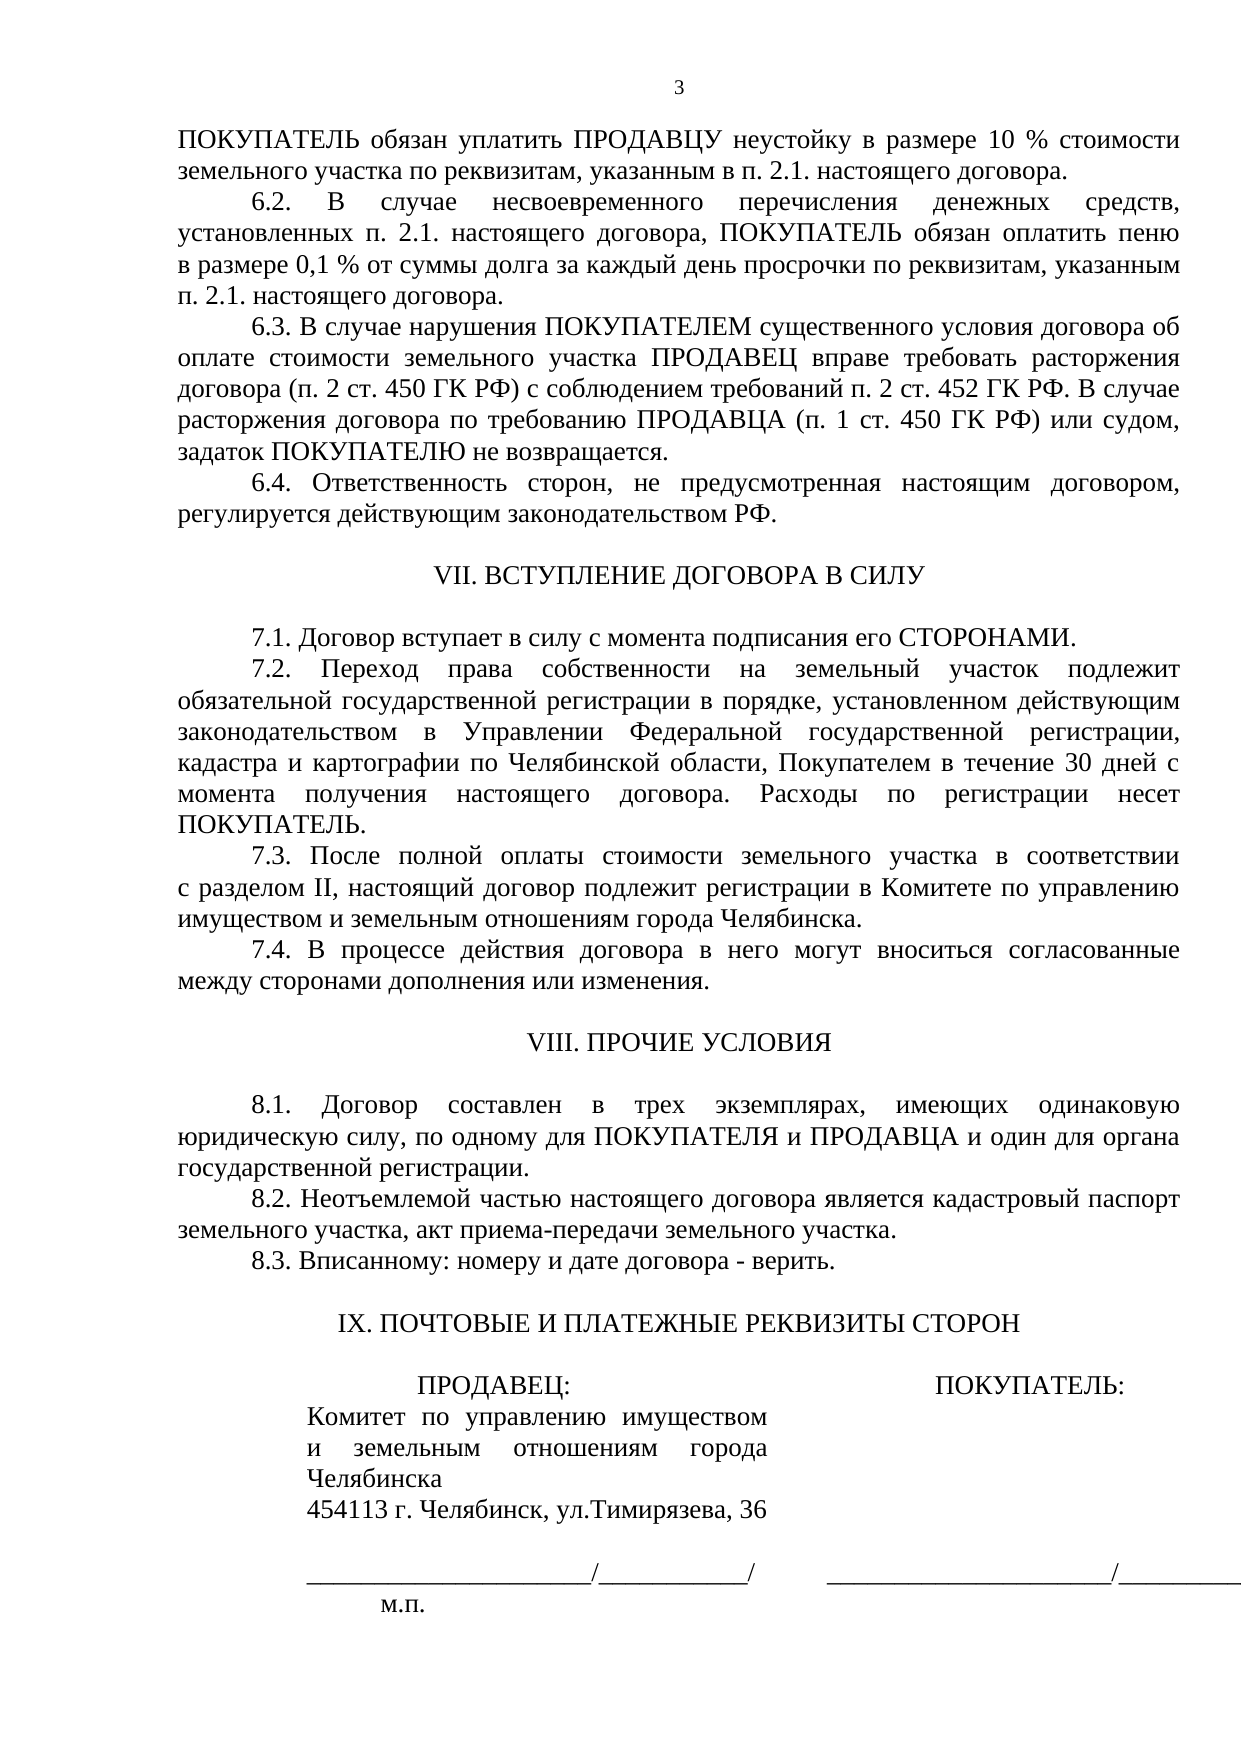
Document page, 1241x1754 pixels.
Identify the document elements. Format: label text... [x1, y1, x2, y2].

text 8.3. Вписанному: номеру и дате договора - верить. [177, 1244, 1181, 1276]
text ПРОДАВЕЦ: ПОКУПАТЕЛЬ: [177, 1369, 1181, 1400]
text IX. ПОЧТОВЫЕ И ПЛАТЕЖНЫЕ РЕКВИЗИТЫ СТОРОН [177, 1307, 1181, 1338]
text 7.3. После полной оплаты стоимости земельного участка в соответствии с разделом II, настоящий договор подлежит регистрации в Комитете по управлению имуществом и земельным отношениям города Челябинска. [177, 839, 1181, 933]
text 7.4. В процессе действия договора в него могут вноситься согласованные между сторонами дополнения или изменения. [177, 933, 1181, 995]
text 8.2. Неотъемлемой частью настоящего договора является кадастровый паспорт земельного участка, акт приема-передачи земельного участка. [177, 1182, 1181, 1244]
text 6.4. Ответственность сторон, не предусмотренная настоящим договором, регулируется действующим законодательством РФ. [177, 466, 1181, 528]
text VIII. ПРОЧИЕ УСЛОВИЯ [177, 1026, 1181, 1057]
table_header _____________________/___________/ [798, 1400, 1240, 1618]
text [177, 123, 1181, 185]
text 8.1. Договор составлен в трех экземплярах, имеющих одинаковую юридическую силу, по одному для ПОКУПАТЕЛЯ и ПРОДАВЦА и один для органа государственной регистрации. [177, 1089, 1181, 1182]
table_header Комитет по управлению имуществом и земельным отношениям города Челябинска 454113 г. Челябинск, ул.Тимирязева, 36 _____________________/___________/ м.п. [295, 1400, 797, 1618]
text 6.3. В случае нарушения ПОКУПАТЕЛЕМ существенного условия договора об оплате стоимости земельного участка ПРОДАВЕЦ вправе требовать расторжения договора (п. 2 ст. 450 ГК РФ) с соблюдением требований п. 2 ст. 452 ГК РФ. В случае расторжения договора по требованию ПРОДАВЦА (п. 1 ст. 450 ГК РФ) или судом, задаток ПОКУПАТЕЛЮ не возвращается. [177, 310, 1181, 466]
text 7.2. Переход права собственности на земельный участок подлежит обязательной государственной регистрации в порядке, установленном действующим законодательством в Управлении Федеральной государственной регистрации, кадастра и картографии по Челябинской области, Покупателем в течение 30 дней с момента получения настоящего договора. Расходы по регистрации несет ПОКУПАТЕЛЬ. [177, 653, 1181, 839]
text 7.1. Договор вступает в силу с момента подписания его СТОРОНАМИ. [177, 621, 1181, 653]
text 6.2. В случае несвоевременного перечисления денежных средств, установленных п. 2.1. настоящего договора, ПОКУПАТЕЛЬ обязан оплатить пеню в размере 0,1 % от суммы долга за каждый день просрочки по реквизитам, указанным п. 2.1. настоящего договора. [177, 185, 1181, 310]
text VII. ВСТУПЛЕНИЕ ДОГОВОРА В СИЛУ [177, 559, 1181, 590]
